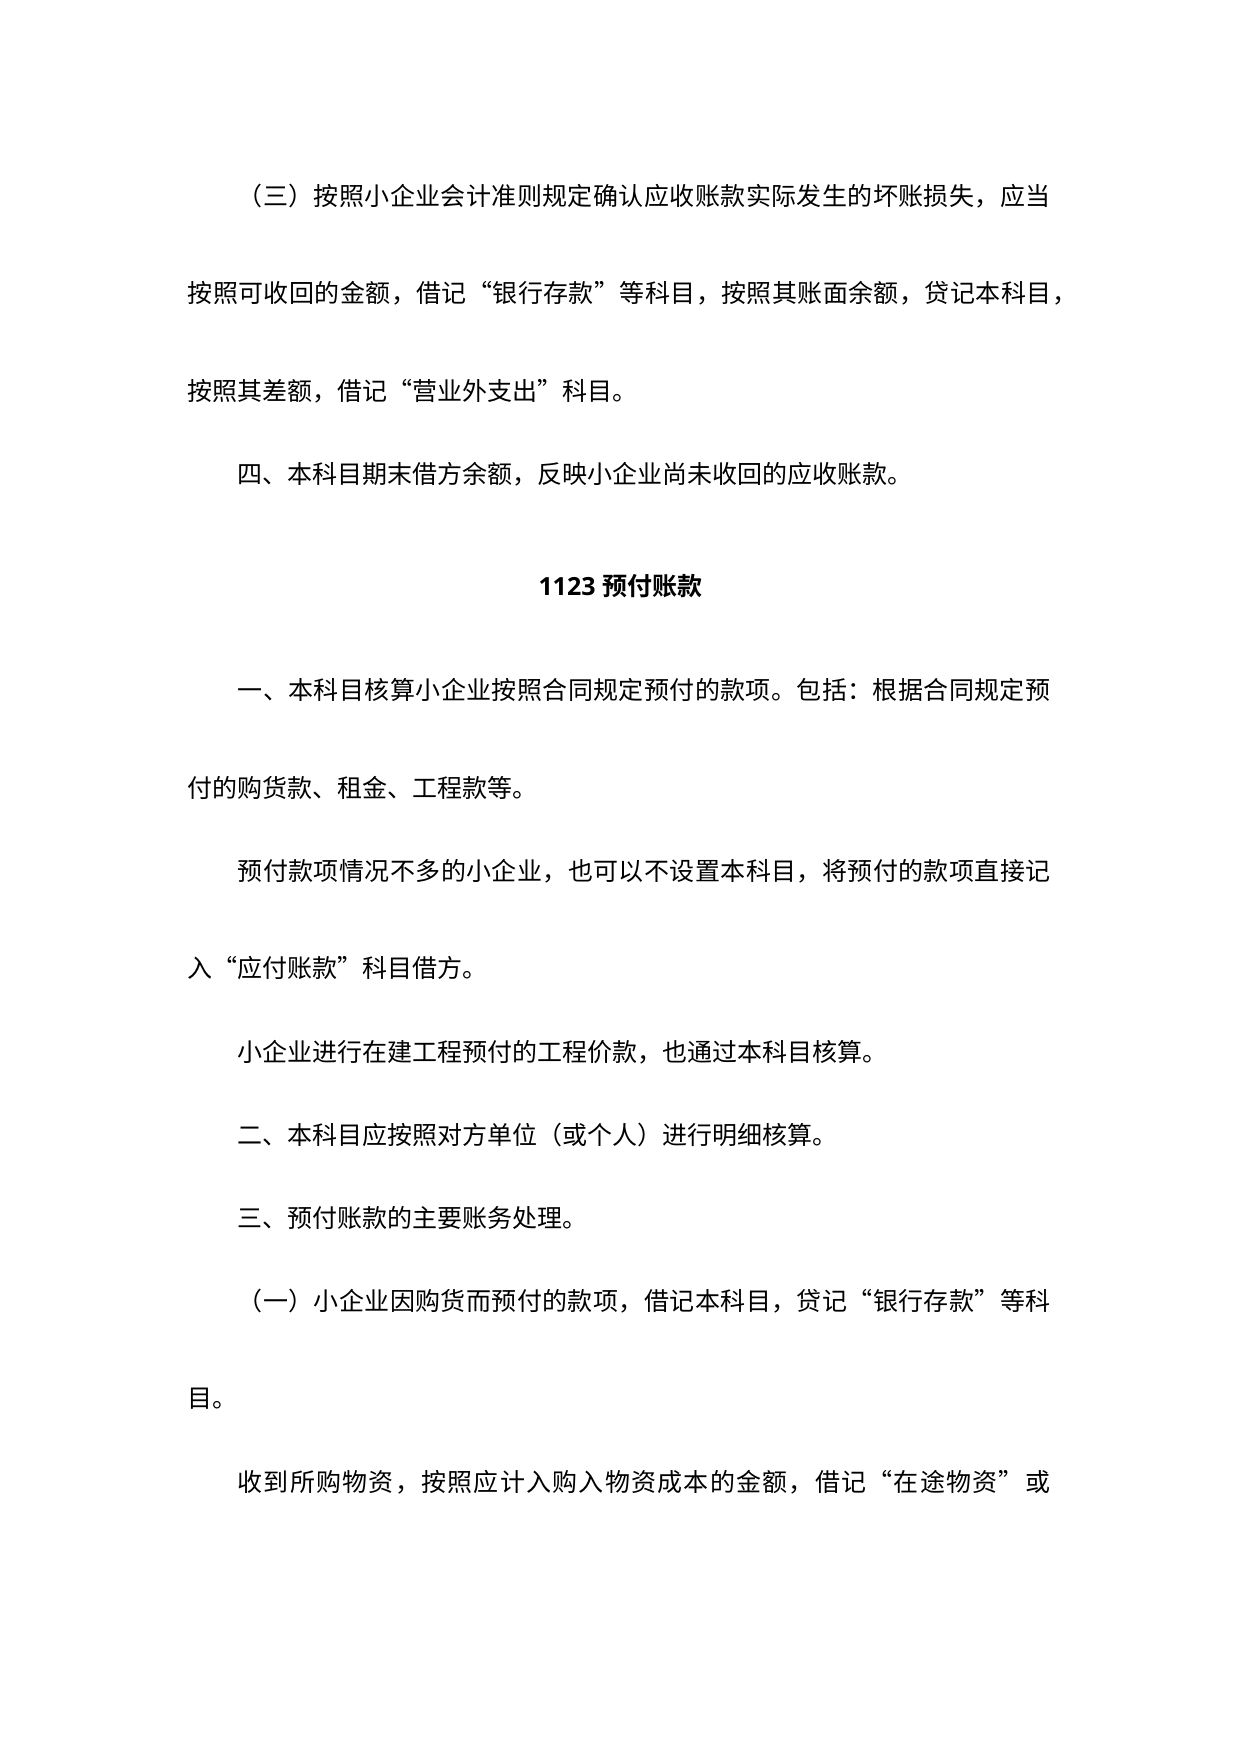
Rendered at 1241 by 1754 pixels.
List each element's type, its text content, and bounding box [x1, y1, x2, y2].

text 三、预付账款的主要账务处理。 [187, 1184, 1053, 1249]
text 二、本科目应按照对方单位（或个人）进行明细核算。 [187, 1101, 1053, 1166]
text 预付款项情况不多的小企业，也可以不设置本科目，将预付的款项直接记入“应付账款”科目借方。 [187, 837, 1053, 999]
text （一）小企业因购货而预付的款项，借记本科目，贷记“银行存款”等科目。 [187, 1267, 1053, 1429]
text 一、本科目核算小企业按照合同规定预付的款项。包括：根据合同规定预付的购货款、租金、工程款等。 [187, 656, 1053, 819]
text （三）按照小企业会计准则规定确认应收账款实际发生的坏账损失，应当按照可收回的金额，借记“银行存款”等科目，按照其账面余额，贷记本科目，按照其差额，借记“营业外支出”科目。 [187, 162, 1053, 422]
text 四、本科目期末借方余额，反映小企业尚未收回的应收账款。 [187, 440, 1053, 505]
text 小企业进行在建工程预付的工程价款，也通过本科目核算。 [187, 1018, 1053, 1083]
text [187, 1448, 1053, 1513]
subtitle 1123 预付账款 [187, 552, 1053, 617]
